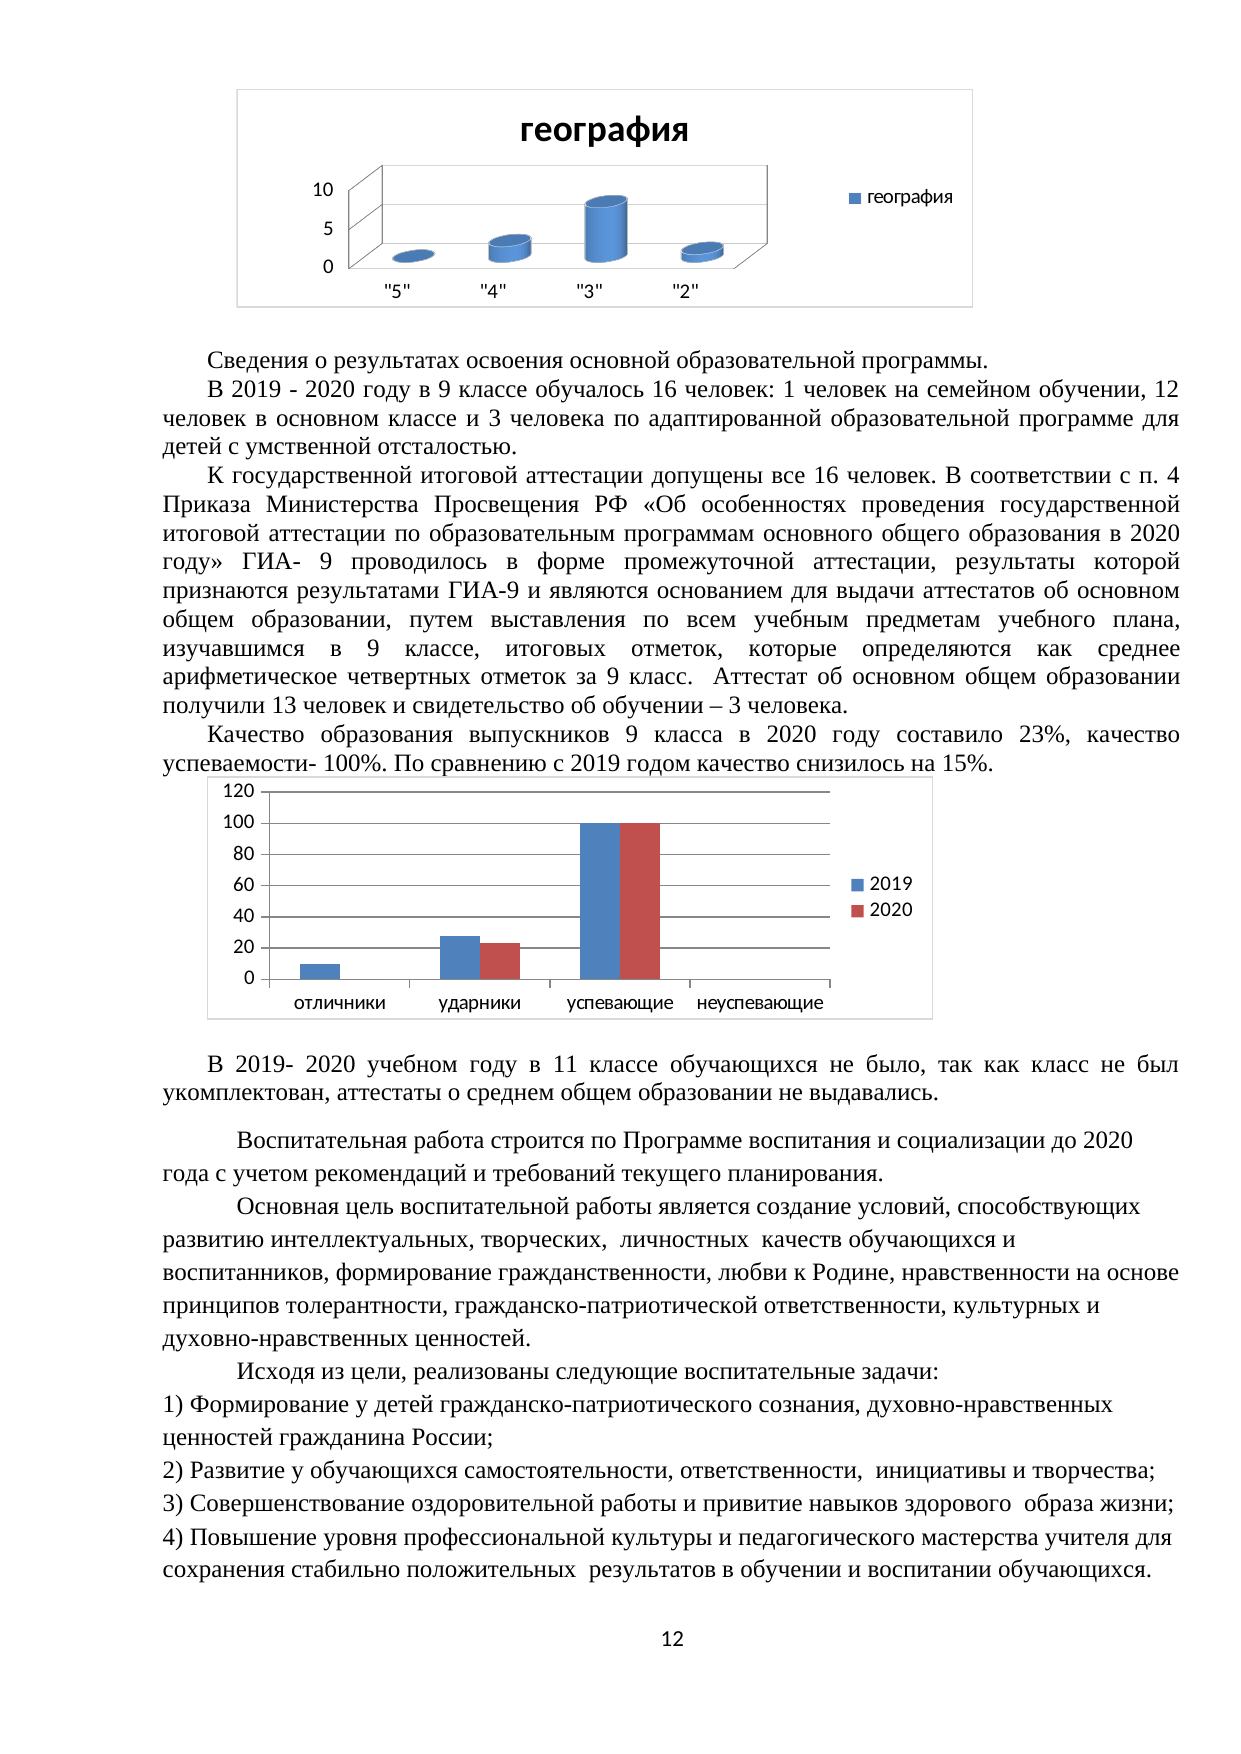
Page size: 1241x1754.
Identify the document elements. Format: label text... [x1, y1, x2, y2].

list Качество образования выпускников 9 класса в 2020 году составило 23%, качество успеваемости- 100%. По сравнению с 2019 годом качество снизилось на 15%. [162, 719, 1181, 776]
text Воспитательная работа строится по Программе воспитания и социализации до 2020 года с учетом рекомендаций и требований текущего планирования. [162, 1125, 1181, 1187]
text 1) Формирование у детей гражданско-патриотического сознания, духовно-нравственных ценностей гражданина России; [162, 1389, 1181, 1451]
text 2) Развитие у обучающихся самостоятельности, ответственности, инициативы и творчества; [162, 1456, 1181, 1484]
text 4) Повышение уровня профессиональной культуры и педагогического мастерства учителя для сохранения стабильно положительных результатов в обучении и воспитании обучающихся. [162, 1522, 1181, 1583]
text Исходя из цели, реализованы следующие воспитательные задачи: [162, 1356, 1181, 1385]
text 3) Совершенствование оздоровительной работы и привитие навыков здорового образа жизни; [162, 1488, 1181, 1517]
list В 2019 - 2020 году в 9 классе обучалось 16 человек: 1 человек на семейном обучении, 12 человек в основном классе и 3 человека по адаптированной образовательной программе для детей с умственной отсталостью. [162, 374, 1181, 460]
list К государственной итоговой аттестации допущены все 16 человек. В соответствии с п. 4 Приказа Министерства Просвещения РФ «Об особенностях проведения государственной итоговой аттестации по образовательным программам основного общего образования в 2020 году» ГИА- 9 проводилось в форме промежуточной аттестации, результаты которой признаются результатами ГИА-9 и являются основанием для выдачи аттестатов об основном общем образовании, путем выставления по всем учебным предметам учебного плана, изучавшимся в 9 классе, итоговых отметок, которые определяются как среднее арифметическое четвертных отметок за 9 класс. Аттестат об основном общем образовании получили 13 человек и свидетельство об обучении – 3 человека. [162, 460, 1181, 719]
text Основная цель воспитательной работы является создание условий, способствующих развитию интеллектуальных, творческих, личностных качеств обучающихся и воспитанников, формирование гражданственности, любви к Родине, нравственности на основе принципов толерантности, гражданско-патриотической ответственности, культурных и духовно-нравственных ценностей. [162, 1191, 1181, 1352]
list В 2019- 2020 учебном году в 11 классе обучающихся не было, так как класс не был укомплектован, аттестаты о среднем общем образовании не выдавались. [162, 1049, 1181, 1106]
list Сведения о результатах освоения основной образовательной программы. [162, 345, 1181, 374]
